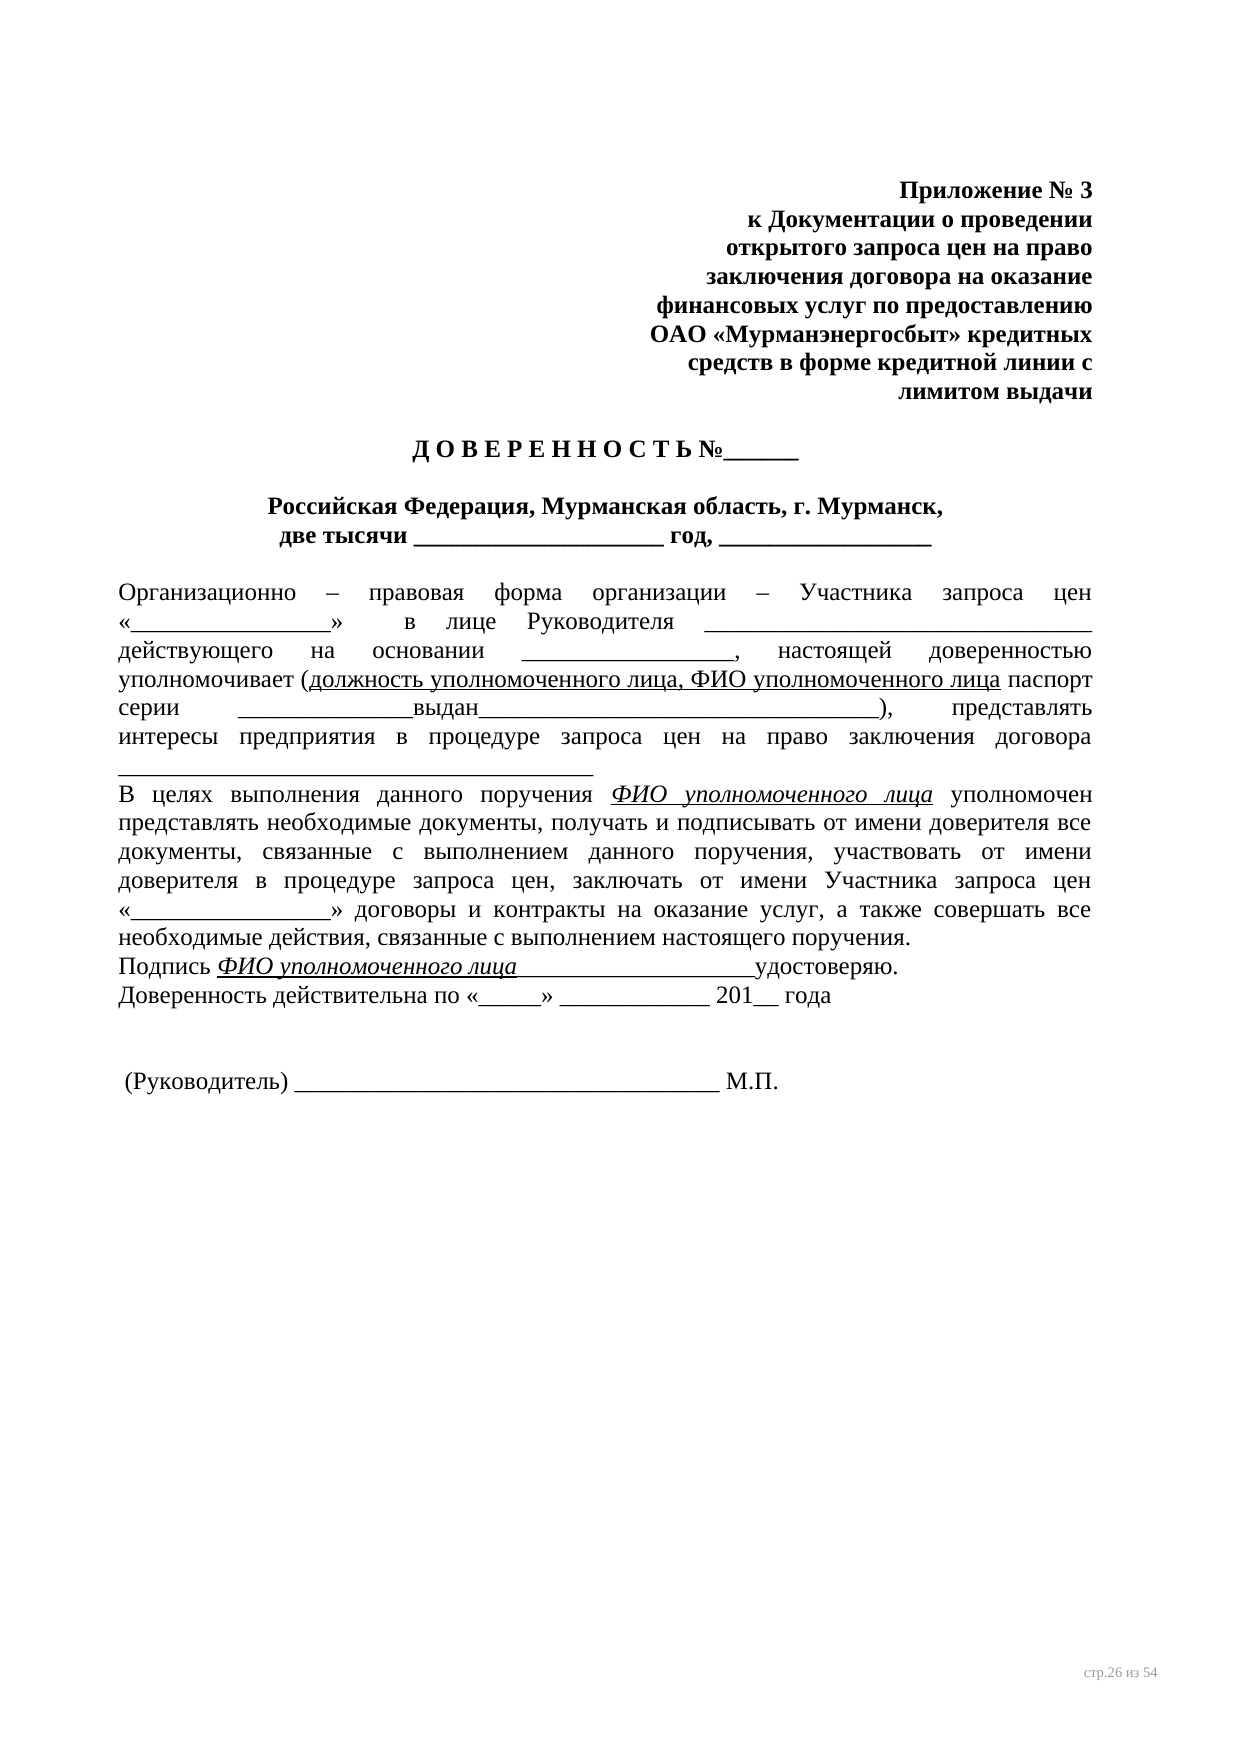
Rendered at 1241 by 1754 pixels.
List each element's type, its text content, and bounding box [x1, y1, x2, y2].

text Подпись ФИО уполномоченного лица___________________удостоверяю. [118, 951, 1092, 980]
text Организационно – правовая форма организации – Участника запроса цен «________________» в лице Руководителя _______________________________ действующего на основании _________________, настоящей доверенностью уполномочивает (должность уполномоченного лица, ФИО уполномоченного лица паспорт серии ______________выдан________________________________), представлять интересы предприятия в процедуре запроса цен на право заключения договора ______________________________________ [118, 577, 1092, 779]
text Доверенность действительна по «_____» ____________ 201__ года [118, 980, 1092, 1009]
text В целях выполнения данного поручения ФИО уполномоченного лица уполномочен представлять необходимые документы, получать и подписывать от имени доверителя все документы, связанные с выполнением данного поручения, участвовать от имени доверителя в процедуре запроса цен, заключать от имени Участника запроса цен «________________» договоры и контракты на оказание услуг, а также совершать все необходимые действия, связанные с выполнением настоящего поручения. [118, 779, 1092, 951]
subtitle Приложение № 3 [118, 175, 1092, 204]
text к Документации о проведении открытого запроса цен на право заключения договора на оказание финансовых услуг по предоставлению ОАО «Мурманэнергосбыт» кредитных средств в форме кредитной линии с лимитом выдачи [605, 204, 1092, 405]
text Д О В Е Р Е Н Н О С Т Ь №______ [118, 434, 1092, 462]
text Российская Федерация, Мурманская область, г. Мурманск, [118, 491, 1092, 520]
text две тысячи ____________________ год, _________________ [118, 520, 1092, 549]
text (Руководитель) __________________________________ М.П. [118, 1066, 1092, 1095]
